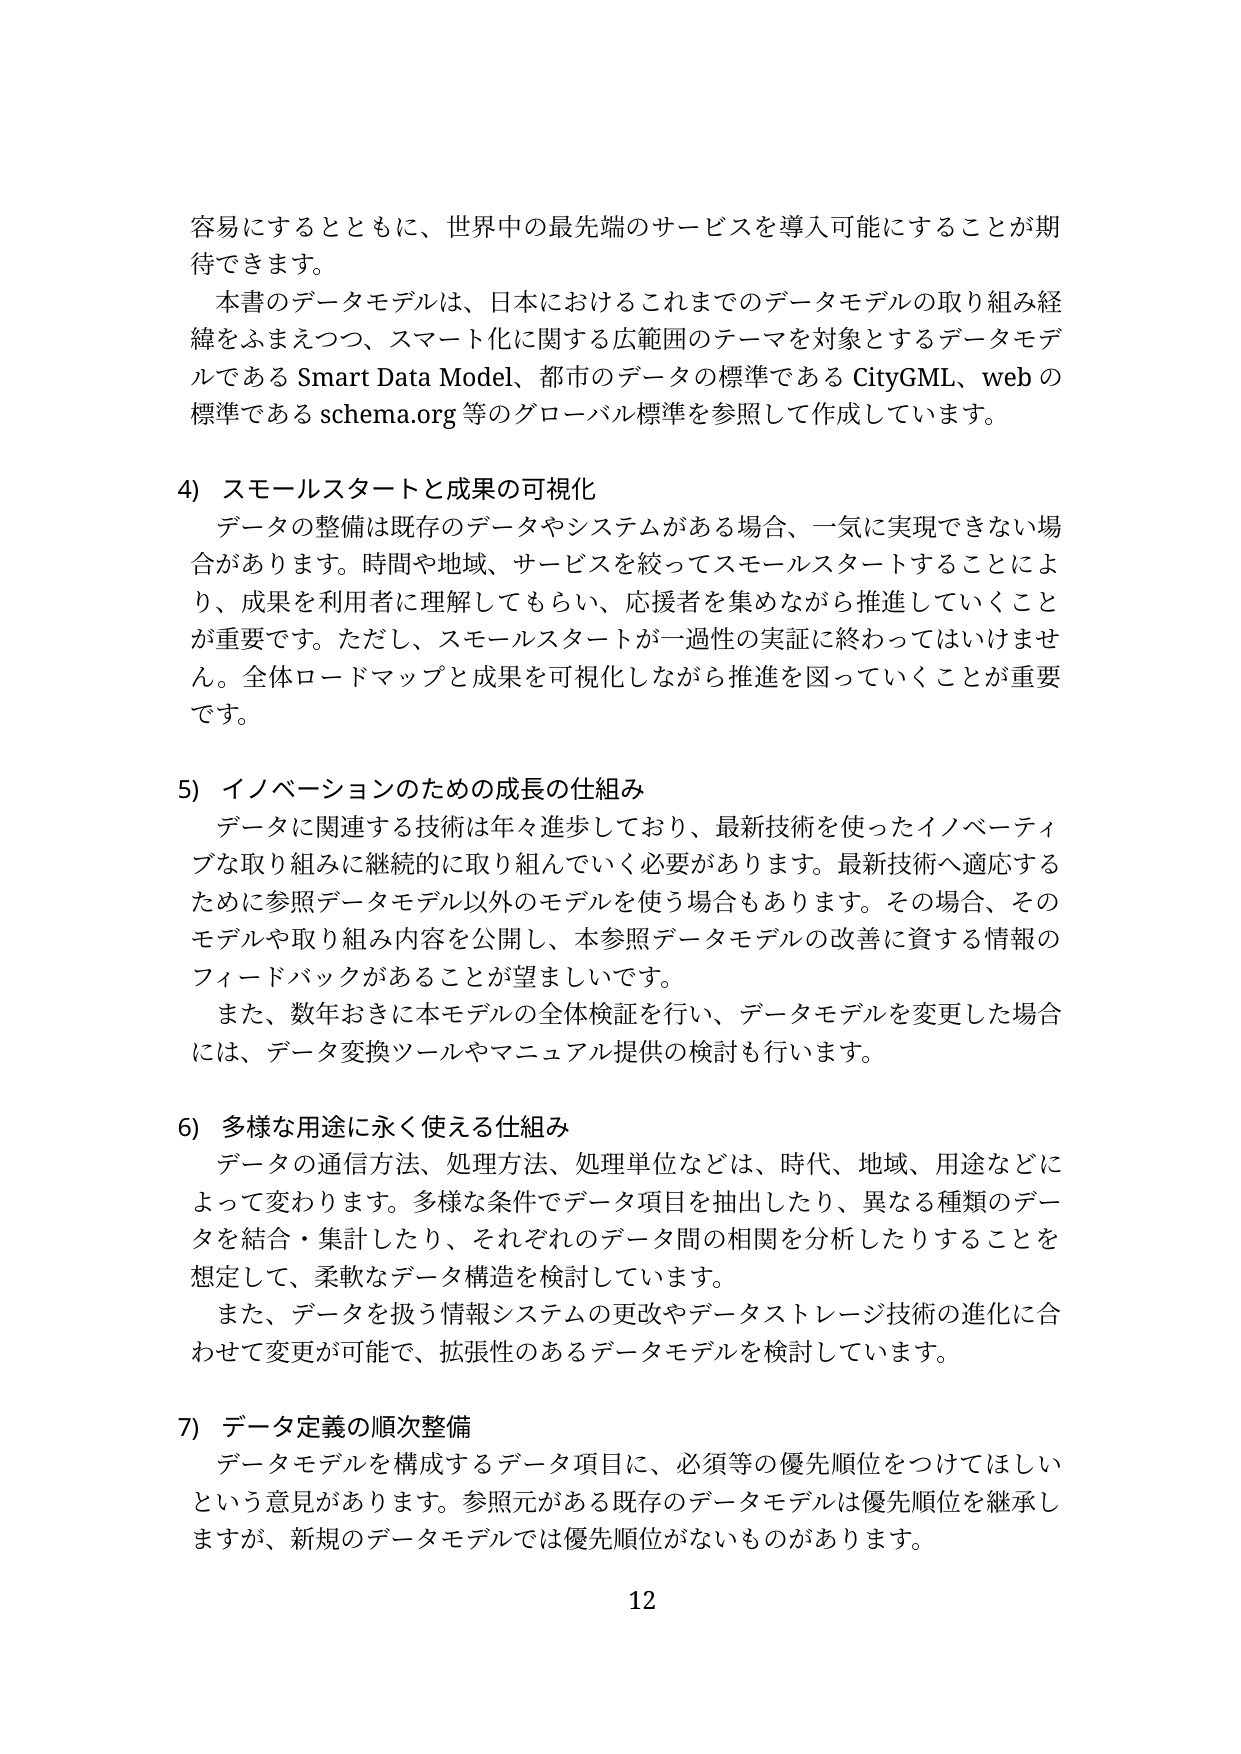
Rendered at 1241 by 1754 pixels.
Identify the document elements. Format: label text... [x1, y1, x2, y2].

text データに関連する技術は年々進歩しており、最新技術を使ったイノベーティブな取り組みに継続的に取り組んでいく必要があります。最新技術へ適応するために参照データモデル以外のモデルを使う場合もあります。その場合、そのモデルや取り組み内容を公開し、本参照データモデルの改善に資する情報のフィードバックがあることが望ましいです。 [190, 807, 1063, 994]
text データモデルを構成するデータ項目に、必須等の優先順位をつけてほしいという意見があります。参照元がある既存のデータモデルは優先順位を継承しますが、新規のデータモデルでは優先順位がないものがあります。 [190, 1444, 1063, 1557]
text データの通信方法、処理方法、処理単位などは、時代、地域、用途などによって変わります。多様な条件でデータ項目を抽出したり、異なる種類のデータを結合・集計したり、それぞれのデータ間の相関を分析したりすることを想定して、柔軟なデータ構造を検討しています。 [190, 1144, 1063, 1294]
text 本書のデータモデルは、日本におけるこれまでのデータモデルの取り組み経緯をふまえつつ、スマート化に関する広範囲のテーマを対象とするデータモデルであるSmart Data Model、都市のデータの標準であるCityGML、webの標準であるschema.org 等のグローバル標準を参照して作成しています。 [190, 282, 1063, 432]
text データの整備は既存のデータやシステムがある場合、一気に実現できない場合があります。時間や地域、サービスを絞ってスモールスタートすることにより、成果を利用者に理解してもらい、応援者を集めながら推進していくことが重要です。ただし、スモールスタートが一過性の実証に終わってはいけません。全体ロードマップと成果を可視化しながら推進を図っていくことが重要です。 [190, 507, 1063, 732]
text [190, 207, 1063, 282]
subtitle イノベーションのための成長の仕組み [177, 769, 1063, 807]
subtitle データ定義の順次整備 [177, 1407, 1063, 1444]
text また、データを扱う情報システムの更改やデータストレージ技術の進化に合わせて変更が可能で、拡張性のあるデータモデルを検討しています。 [190, 1294, 1063, 1369]
subtitle スモールスタートと成果の可視化 [177, 469, 1063, 507]
subtitle 多様な用途に永く使える仕組み [177, 1107, 1063, 1144]
text また、数年おきに本モデルの全体検証を行い、データモデルを変更した場合には、データ変換ツールやマニュアル提供の検討も行います。 [190, 994, 1063, 1069]
